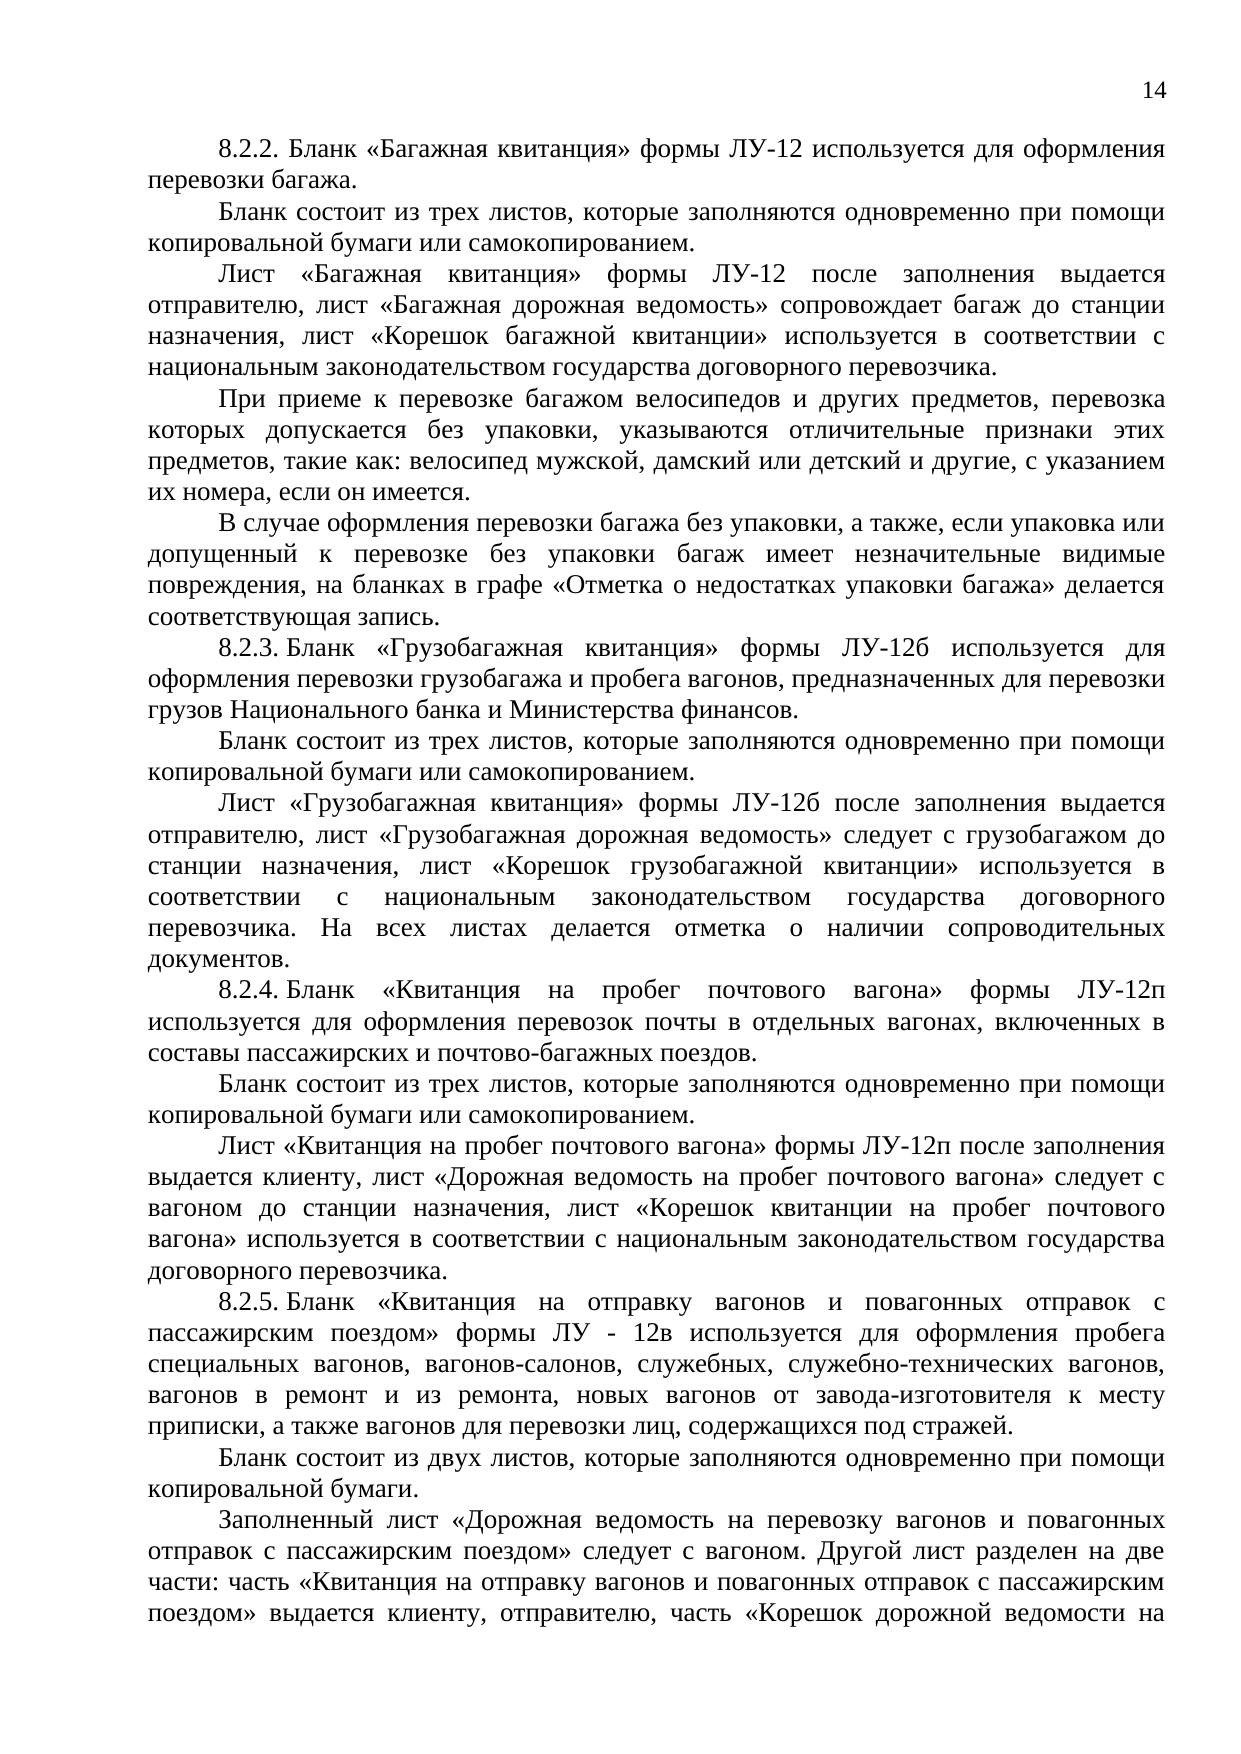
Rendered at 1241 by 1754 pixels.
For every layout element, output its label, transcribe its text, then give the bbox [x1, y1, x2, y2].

text 8.2.4. Бланк «Квитанция на пробег почтового вагона» формы ЛУ-12п используется для оформления перевозок почты в отдельных вагонах, включенных в составы пассажирских и почтово-багажных поездов. [148, 973, 1167, 1067]
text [148, 1503, 1167, 1627]
text Бланк состоит из трех листов, которые заполняются одновременно при помощи копировальной бумаги или самокопированием. [148, 195, 1167, 257]
text 8.2.5. Бланк «Квитанция на отправку вагонов и повагонных отправок с пассажирским поездом» формы ЛУ - 12в используется для оформления пробега специальных вагонов, вагонов-салонов, служебных, служебно-технических вагонов, вагонов в ремонт и из ремонта, новых вагонов от завода-изготовителя к месту приписки, а также вагонов для перевозки лиц, содержащихся под стражей. [148, 1285, 1167, 1441]
text Лист «Багажная квитанция» формы ЛУ-12 после заполнения выдается отправителю, лист «Багажная дорожная ведомость» сопровождает багаж до станции назначения, лист «Корешок багажной квитанции» используется в соответствии с национальным законодательством государства договорного перевозчика. [148, 257, 1167, 382]
text Лист «Квитанция на пробег почтового вагона» формы ЛУ-12п после заполнения выдается клиенту, лист «Дорожная ведомость на пробег почтового вагона» следует с вагоном до станции назначения, лист «Корешок квитанции на пробег почтового вагона» используется в соответствии с национальным законодательством государства договорного перевозчика. [148, 1129, 1167, 1285]
text Лист «Грузобагажная квитанция» формы ЛУ-12б после заполнения выдается отправителю, лист «Грузобагажная дорожная ведомость» следует с грузобагажом до станции назначения, лист «Корешок грузобагажной квитанции» используется в соответствии с национальным законодательством государства договорного перевозчика. На всех листах делается отметка о наличии сопроводительных документов. [148, 787, 1167, 973]
text В случае оформления перевозки багажа без упаковки, а также, если упаковка или допущенный к перевозке без упаковки багаж имеет незначительные видимые повреждения, на бланках в графе «Отметка о недостатках упаковки багажа» делается соответствующая запись. [148, 506, 1167, 631]
text Бланк состоит из двух листов, которые заполняются одновременно при помощи копировальной бумаги. [148, 1441, 1167, 1503]
text 8.2.2. Бланк «Багажная квитанция» формы ЛУ-12 используется для оформления перевозки багажа. [148, 132, 1167, 195]
text Бланк состоит из трех листов, которые заполняются одновременно при помощи копировальной бумаги или самокопированием. [148, 724, 1167, 787]
text Бланк состоит из трех листов, которые заполняются одновременно при помощи копировальной бумаги или самокопированием. [148, 1067, 1167, 1129]
text 8.2.3. Бланк «Грузобагажная квитанция» формы ЛУ-12б используется для оформления перевозки грузобагажа и пробега вагонов, предназначенных для перевозки грузов Национального банка и Министерства финансов. [148, 631, 1167, 724]
text При приеме к перевозке багажом велосипедов и других предметов, перевозка которых допускается без упаковки, указываются отличительные признаки этих предметов, такие как: велосипед мужской, дамский или детский и другие, с указанием их номера, если он имеется. [148, 382, 1167, 506]
